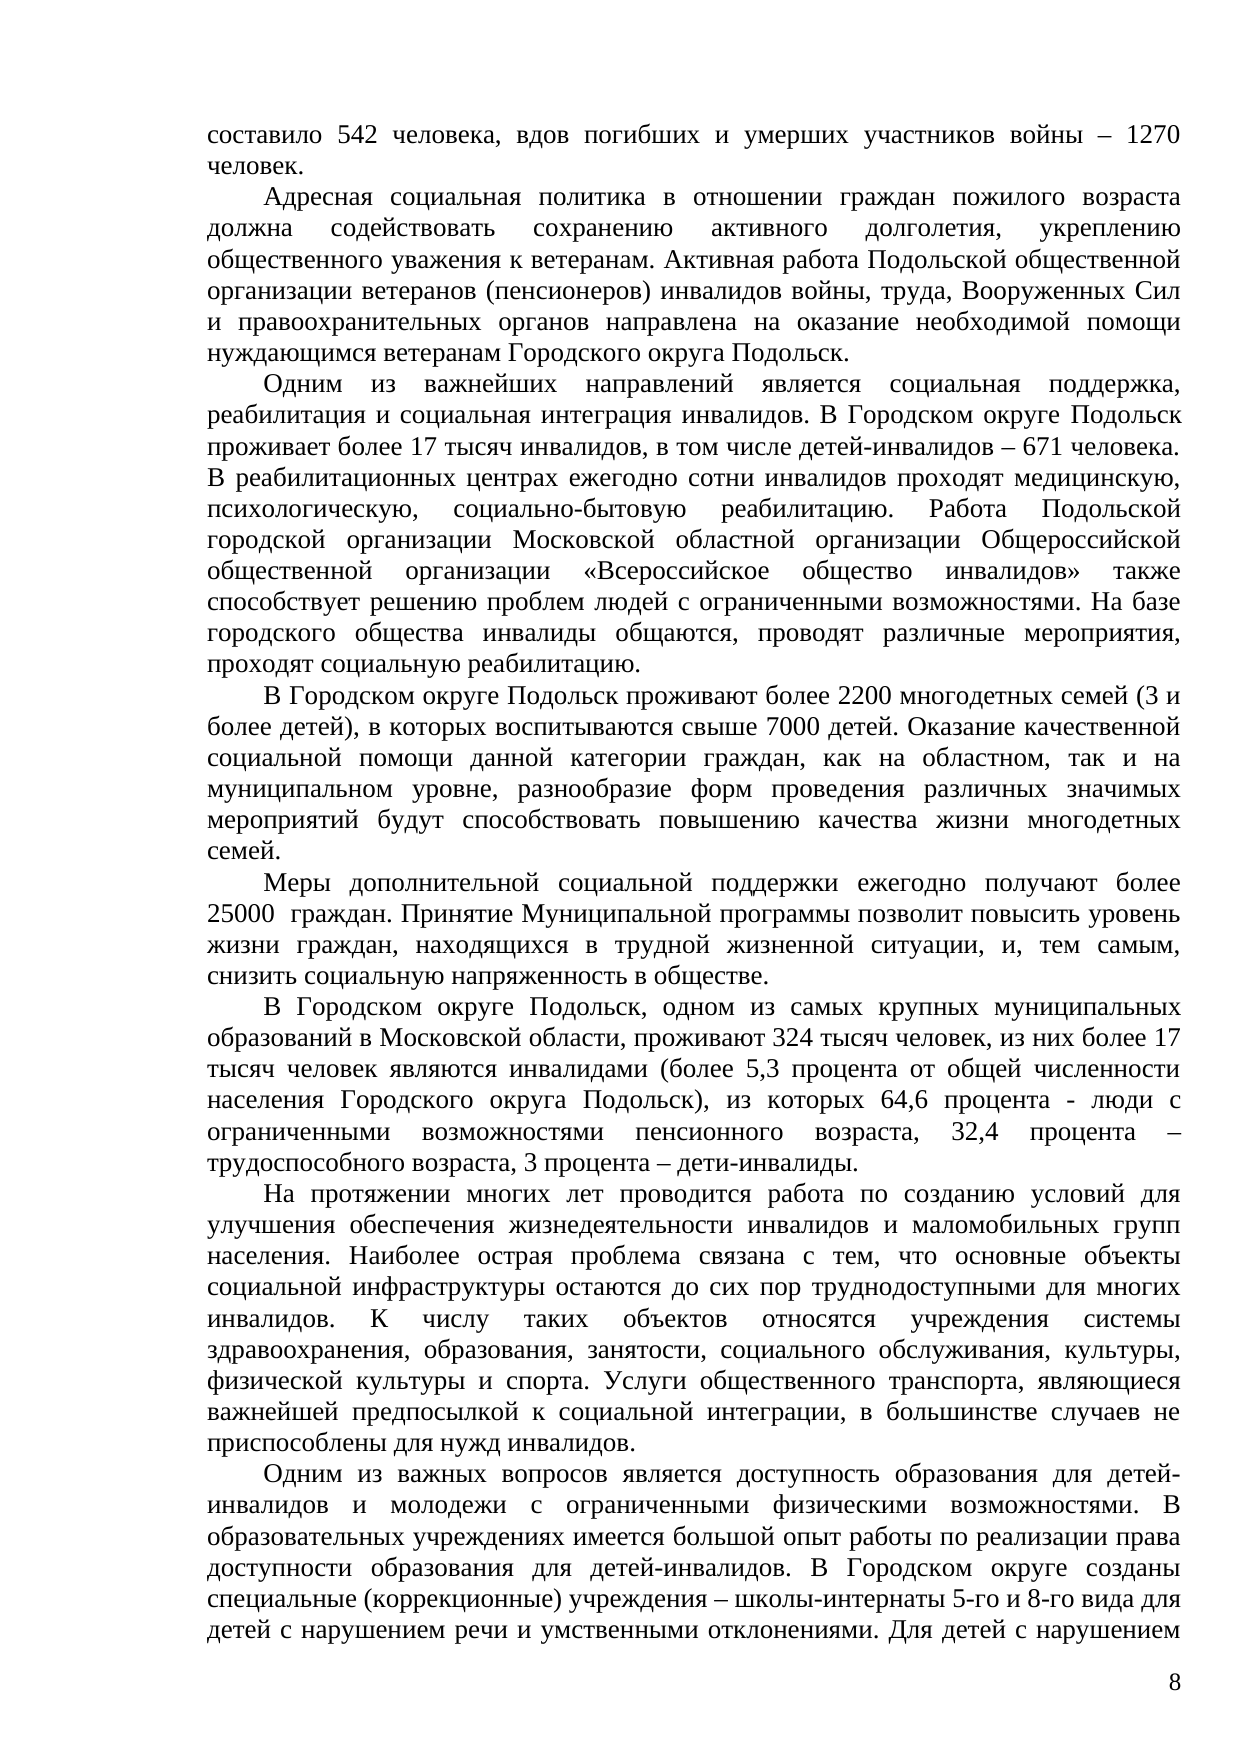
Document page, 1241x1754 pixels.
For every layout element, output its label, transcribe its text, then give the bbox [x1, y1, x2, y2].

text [207, 1457, 1182, 1644]
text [207, 118, 1182, 180]
text На протяжении многих лет проводится работа по созданию условий для улучшения обеспечения жизнедеятельности инвалидов и маломобильных групп населения. Наиболее острая проблема связана с тем, что основные объекты социальной инфраструктуры остаются до сих пор труднодоступными для многих инвалидов. К числу таких объектов относятся учреждения системы здравоохранения, образования, занятости, социального обслуживания, культуры, физической культуры и спорта. Услуги общественного транспорта, являющиеся важнейшей предпосылкой к социальной интеграции, в большинстве случаев не приспособлены для нужд инвалидов. [207, 1177, 1182, 1457]
text В Городском округе Подольск проживают более 2200 многодетных семей (3 и более детей), в которых воспитываются свыше 7000 детей. Оказание качественной социальной помощи данной категории граждан, как на областном, так и на муниципальном уровне, разнообразие форм проведения различных значимых мероприятий будут способствовать повышению качества жизни многодетных семей. [207, 679, 1182, 866]
text В Городском округе Подольск, одном из самых крупных муниципальных образований в Московской области, проживают 324 тысяч человек, из них более 17 тысяч человек являются инвалидами (более 5,3 процента от общей численности населения Городского округа Подольск), из которых 64,6 процента - люди с ограниченными возможностями пенсионного возраста, 32,4 процента – трудоспособного возраста, 3 процента – дети-инвалиды. [207, 990, 1182, 1177]
text Адресная социальная политика в отношении граждан пожилого возраста должна содействовать сохранению активного долголетия, укреплению общественного уважения к ветеранам. Активная работа Подольской общественной организации ветеранов (пенсионеров) инвалидов войны, труда, Вооруженных Сил и правоохранительных органов направлена на оказание необходимой помощи нуждающимся ветеранам Городского округа Подольск. [207, 180, 1182, 367]
text Одним из важнейших направлений является социальная поддержка, реабилитация и социальная интеграция инвалидов. В Городском округе Подольск проживает более 17 тысяч инвалидов, в том числе детей-инвалидов – 671 человека. В реабилитационных центрах ежегодно сотни инвалидов проходят медицинскую, психологическую, социально-бытовую реабилитацию. Работа Подольской городской организации Московской областной организации Общероссийской общественной организации «Всероссийское общество инвалидов» также способствует решению проблем людей с ограниченными возможностями. На базе городского общества инвалиды общаются, проводят различные мероприятия, проходят социальную реабилитацию. [207, 367, 1182, 679]
text Меры дополнительной социальной поддержки ежегодно получают более 25000 граждан. Принятие Муниципальной программы позволит повысить уровень жизни граждан, находящихся в трудной жизненной ситуации, и, тем самым, снизить социальную напряженность в обществе. [207, 866, 1182, 990]
